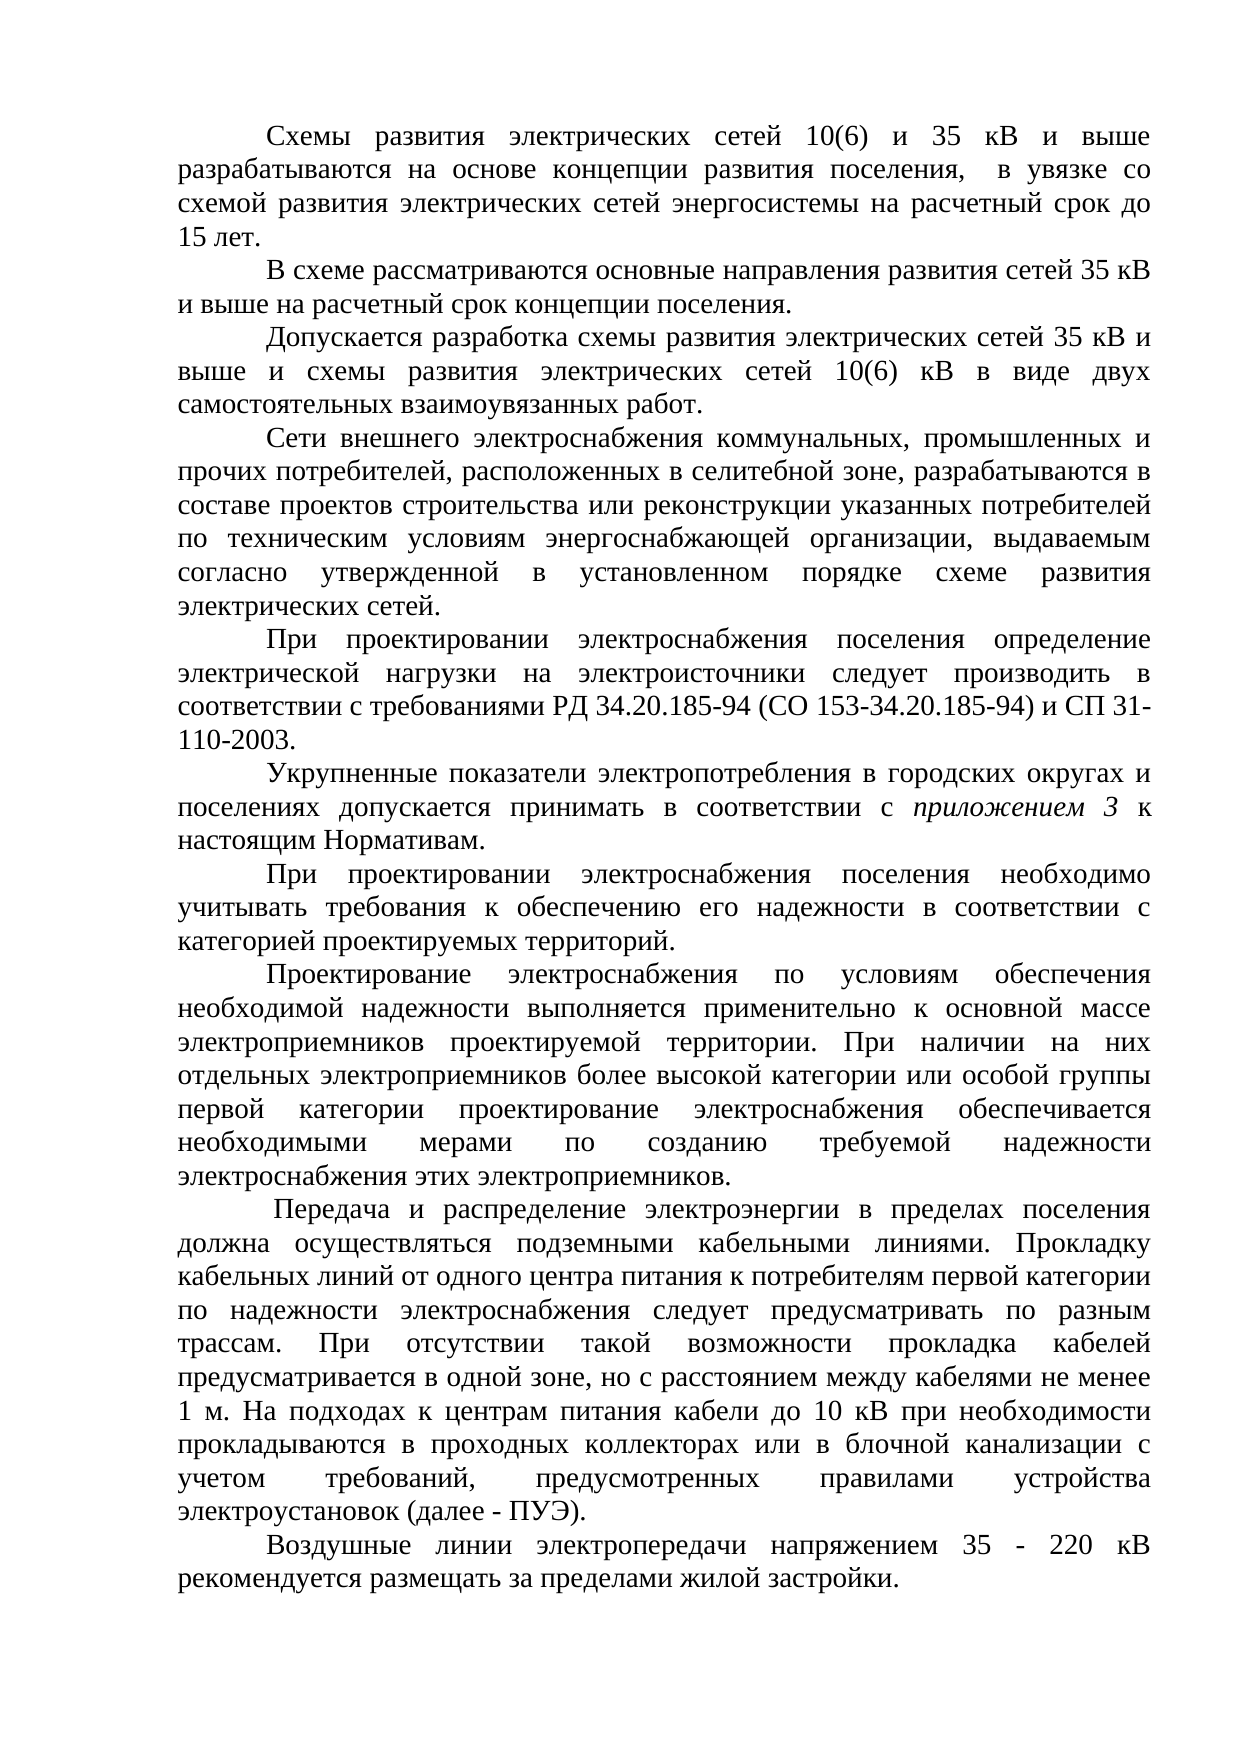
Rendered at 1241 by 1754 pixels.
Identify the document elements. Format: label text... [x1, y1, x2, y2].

text Передача и распределение электроэнергии в пределах поселения должна осуществляться подземными кабельными линиями. Прокладку кабельных линий от одного центра питания к потребителям первой категории по надежности электроснабжения следует предусматривать по разным трассам. При отсутствии такой возможности прокладка кабелей предусматривается в одной зоне, но с расстоянием между кабелями не менее 1 м. На подходах к центрам питания кабели до 10 кВ при необходимости прокладываются в проходных коллекторах или в блочной канализации с учетом требований, предусмотренных правилами устройства электроустановок (далее - ПУЭ). [177, 1191, 1152, 1527]
text Проектирование электроснабжения по условиям обеспечения необходимой надежности выполняется применительно к основной массе электроприемников проектируемой территории. При наличии на них отдельных электроприемников более высокой категории или особой группы первой категории проектирование электроснабжения обеспечивается необходимыми мерами по созданию требуемой надежности электроснабжения этих электроприемников. [177, 957, 1152, 1191]
text Воздушные линии электропередачи напряжением 35 - 220 кВ рекомендуется размещать за пределами жилой застройки. [177, 1527, 1152, 1594]
text Схемы развития электрических сетей 10(6) и 35 кВ и выше разрабатываются на основе концепции развития поселения, в увязке со схемой развития электрических сетей энергосистемы на расчетный срок до 15 лет. [177, 118, 1152, 252]
text При проектировании электроснабжения поселения необходимо учитывать требования к обеспечению его надежности в соответствии с категорией проектируемых территорий. [177, 856, 1152, 957]
text Укрупненные показатели электропотребления в городских округах и поселениях допускается принимать в соответствии с приложением 3 к настоящим Нормативам. [177, 755, 1152, 856]
text Допускается разработка схемы развития электрических сетей 35 кВ и выше и схемы развития электрических сетей 10(6) кВ в виде двух самостоятельных взаимоувязанных работ. [177, 319, 1152, 420]
text В схеме рассматриваются основные направления развития сетей 35 кВ и выше на расчетный срок концепции поселения. [177, 252, 1152, 319]
text Сети внешнего электроснабжения коммунальных, промышленных и прочих потребителей, расположенных в селитебной зоне, разрабатываются в составе проектов строительства или реконструкции указанных потребителей по техническим условиям энергоснабжающей организации, выдаваемым согласно утвержденной в установленном порядке схеме развития электрических сетей. [177, 420, 1152, 621]
text При проектировании электроснабжения поселения определение электрической нагрузки на электроисточники следует производить в соответствии с требованиями РД 34.20.185-94 (СО 153-34.20.185-94) и СП 31-110-2003. [177, 621, 1152, 755]
